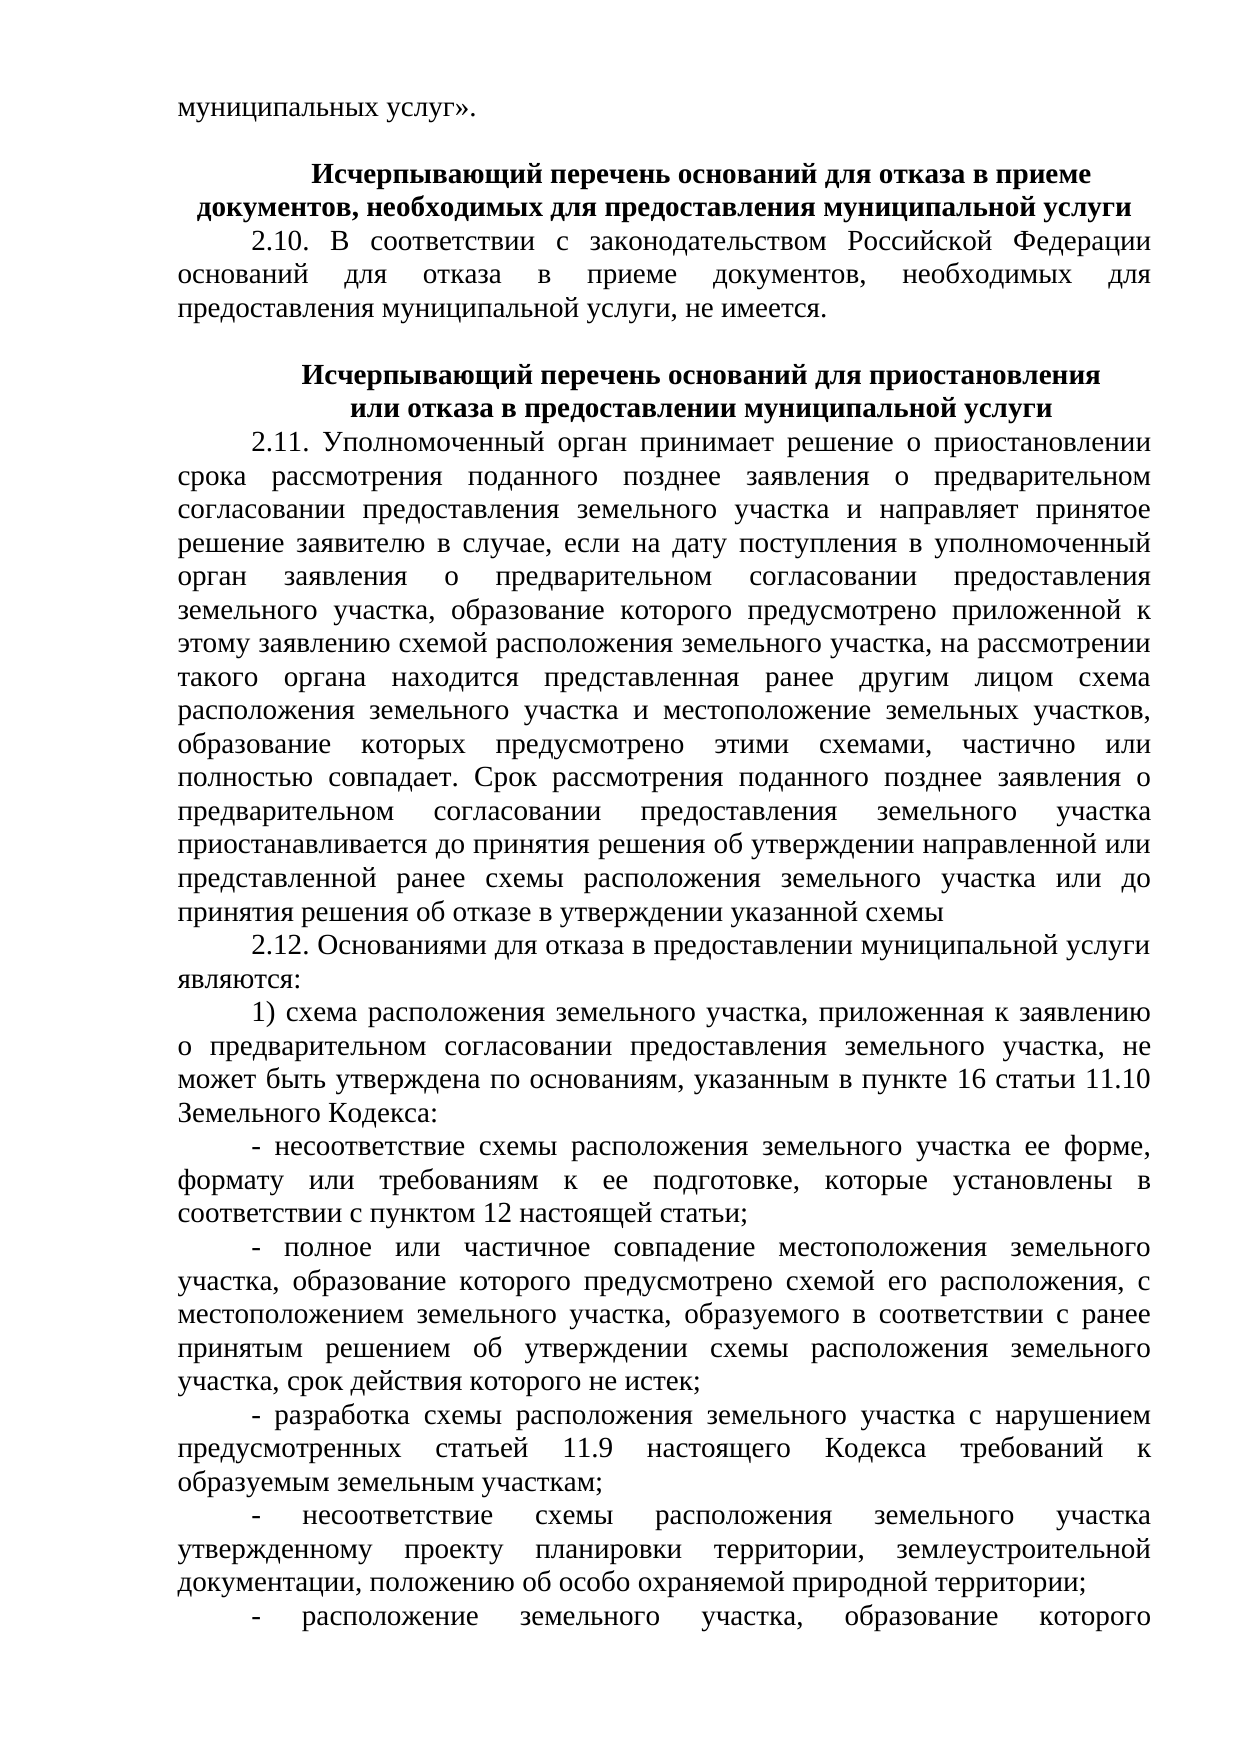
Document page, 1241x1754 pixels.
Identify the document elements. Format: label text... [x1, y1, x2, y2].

text 2.11. Уполномоченный орган принимает решение о приостановлении срока рассмотрения поданного позднее заявления о предварительном согласовании предоставления земельного участка и направляет принятое решение заявителю в случае, если на дату поступления в уполномоченный орган заявления о предварительном согласовании предоставления земельного участка, образование которого предусмотрено приложенной к этому заявлению схемой расположения земельного участка, на рассмотрении такого органа находится представленная ранее другим лицом схема расположения земельного участка и местоположение земельных участков, образование которых предусмотрено этими схемами, частично или полностью совпадает. Срок рассмотрения поданного позднее заявления о предварительном согласовании предоставления земельного участка приостанавливается до принятия решения об утверждении направленной или представленной ранее схемы расположения земельного участка или до принятия решения об отказе в утверждении указанной схемы [177, 424, 1152, 927]
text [177, 89, 1152, 122]
text 2.10. В соответствии с законодательством Российской Федерации оснований для отказа в приеме документов, необходимых для предоставления муниципальной услуги, не имеется. [177, 223, 1152, 323]
text - несоответствие схемы расположения земельного участка утвержденному проекту планировки территории, землеустроительной документации, положению об особо охраняемой природной территории; [177, 1497, 1152, 1598]
text - несоответствие схемы расположения земельного участка ее форме, формату или требованиям к ее подготовке, которые установлены в соответствии с пунктом 12 настоящей статьи; [177, 1128, 1152, 1229]
text Исчерпывающий перечень оснований для приостановления [177, 357, 1152, 391]
text 2.12. Основаниями для отказа в предоставлении муниципальной услуги являются: [177, 927, 1152, 994]
text Исчерпывающий перечень оснований для отказа в приеме документов, необходимых для предоставления муниципальной услуги [177, 156, 1152, 223]
text 1) схема расположения земельного участка, приложенная к заявлению о предварительном согласовании предоставления земельного участка, не может быть утверждена по основаниям, указанным в пункте 16 статьи 11.10 Земельного Кодекса: [177, 994, 1152, 1128]
text - разработка схемы расположения земельного участка с нарушением предусмотренных статьей 11.9 настоящего Кодекса требований к образуемым земельным участкам; [177, 1397, 1152, 1497]
text - полное или частичное совпадение местоположения земельного участка, образование которого предусмотрено схемой его расположения, с местоположением земельного участка, образуемого в соответствии с ранее принятым решением об утверждении схемы расположения земельного участка, срок действия которого не истек; [177, 1229, 1152, 1397]
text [177, 1598, 1152, 1632]
text или отказа в предоставлении муниципальной услуги [177, 391, 1152, 424]
